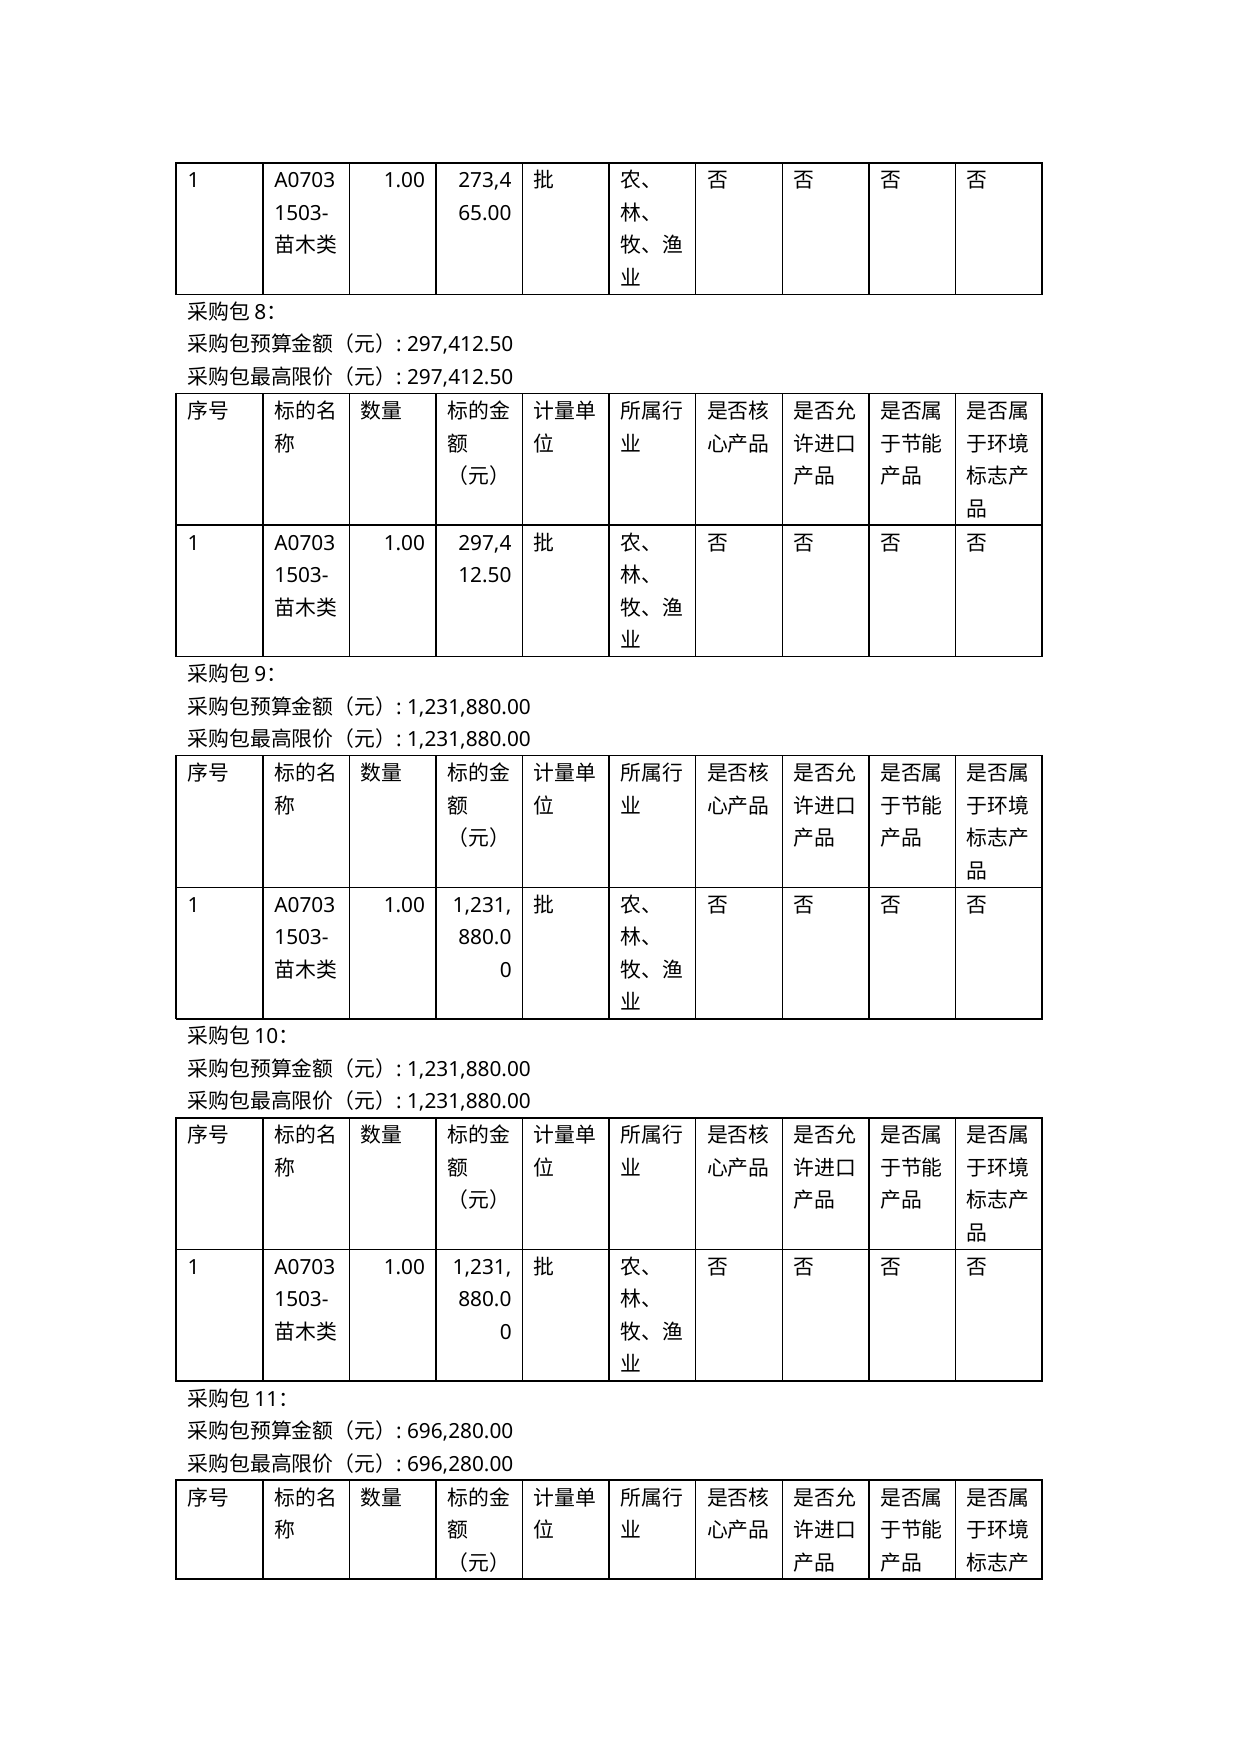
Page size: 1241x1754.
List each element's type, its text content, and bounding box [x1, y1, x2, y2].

text 采购包预算金额（元）: 297,412.50 [187, 328, 1053, 360]
table_cell 批 [523, 164, 608, 293]
table_header 是否允许进口产品 [783, 1119, 868, 1248]
table_header 是否属于环境标志产品 [956, 1481, 1041, 1578]
table_cell 否 [783, 1250, 868, 1380]
table_header 是否属于环境标志产品 [956, 756, 1041, 886]
table_cell A07031503-苗木类 [264, 888, 349, 1018]
table_cell 农、林、牧、渔业 [610, 164, 695, 293]
table_cell 批 [523, 526, 608, 656]
table_cell 1.00 [350, 888, 435, 1018]
text 采购包预算金额（元）: 1,231,880.00 [187, 1052, 1053, 1084]
table_header 计量单位 [523, 1481, 608, 1578]
table_header 是否属于节能产品 [870, 1481, 955, 1578]
table_cell 否 [783, 164, 868, 293]
table_cell 1,231,880.00 [437, 888, 522, 1018]
table_cell 273,465.00 [437, 164, 522, 293]
table_cell 1 [177, 888, 262, 1018]
table_header 所属行业 [610, 756, 695, 886]
table_header 标的金额 （元） [437, 394, 522, 524]
table_header 数量 [350, 756, 435, 886]
table_header 序号 [177, 756, 262, 886]
table_cell 否 [870, 888, 955, 1018]
table_header 数量 [350, 1119, 435, 1248]
table_cell 1 [177, 164, 262, 293]
table_cell 农、林、牧、渔业 [610, 526, 695, 656]
table_cell 1.00 [350, 526, 435, 656]
text 采购包最高限价（元）: 1,231,880.00 [187, 1084, 1053, 1117]
text 采购包预算金额（元）: 1,231,880.00 [187, 690, 1053, 722]
table_cell 批 [523, 1250, 608, 1380]
table_header 标的金额 （元） [437, 1481, 522, 1578]
table_cell 农、林、牧、渔业 [610, 1250, 695, 1380]
table_cell 否 [783, 888, 868, 1018]
table_header 计量单位 [523, 756, 608, 886]
table_cell 1 [177, 526, 262, 656]
text 采购包预算金额（元）: 696,280.00 [187, 1414, 1053, 1447]
table_cell 1.00 [350, 164, 435, 293]
table_cell 否 [696, 888, 782, 1018]
text 采购包10： [187, 1019, 1053, 1052]
table_header 是否属于环境标志产品 [956, 394, 1041, 524]
table_header 所属行业 [610, 394, 695, 524]
text 采购包最高限价（元）: 696,280.00 [187, 1447, 1053, 1479]
table_header 计量单位 [523, 1119, 608, 1248]
text 采购包最高限价（元）: 297,412.50 [187, 360, 1053, 393]
table_cell 否 [956, 164, 1041, 293]
table_header 是否属于节能产品 [870, 756, 955, 886]
table_cell 1.00 [350, 1250, 435, 1380]
table_header 标的名称 [264, 1481, 349, 1578]
table_header 所属行业 [610, 1119, 695, 1248]
table_header 所属行业 [610, 1481, 695, 1578]
table_header 数量 [350, 1481, 435, 1578]
text 采购包9： [187, 657, 1053, 690]
table_header 是否允许进口产品 [783, 1481, 868, 1578]
table_header 标的名称 [264, 1119, 349, 1248]
table_header 是否属于环境标志产品 [956, 1119, 1041, 1248]
table_header 是否核心产品 [696, 394, 782, 524]
table_header 标的名称 [264, 756, 349, 886]
table_header 是否核心产品 [696, 1119, 782, 1248]
table_cell 否 [696, 526, 782, 656]
table_cell 297,412.50 [437, 526, 522, 656]
table_header 是否核心产品 [696, 756, 782, 886]
table_cell 否 [870, 526, 955, 656]
table_cell A07031503-苗木类 [264, 164, 349, 293]
table_header 标的金额 （元） [437, 756, 522, 886]
table_header 是否属于节能产品 [870, 394, 955, 524]
table_cell 否 [870, 1250, 955, 1380]
table_cell 否 [956, 888, 1041, 1018]
table_cell A07031503-苗木类 [264, 1250, 349, 1380]
table_header 序号 [177, 1119, 262, 1248]
table_header 是否允许进口产品 [783, 394, 868, 524]
text 采购包11： [187, 1382, 1053, 1414]
table_cell 1 [177, 1250, 262, 1380]
table_header 是否允许进口产品 [783, 756, 868, 886]
table_header 计量单位 [523, 394, 608, 524]
table_cell A07031503-苗木类 [264, 526, 349, 656]
table_header 序号 [177, 1481, 262, 1578]
table_cell 1,231,880.00 [437, 1250, 522, 1380]
text 采购包最高限价（元）: 1,231,880.00 [187, 722, 1053, 755]
table_header 是否核心产品 [696, 1481, 782, 1578]
table_cell 否 [956, 526, 1041, 656]
table_cell 否 [783, 526, 868, 656]
table_header 是否属于节能产品 [870, 1119, 955, 1248]
table_header 标的名称 [264, 394, 349, 524]
text 采购包8： [187, 295, 1053, 328]
table_cell 批 [523, 888, 608, 1018]
table_cell 否 [870, 164, 955, 293]
table_cell 农、林、牧、渔业 [610, 888, 695, 1018]
table_header 序号 [177, 394, 262, 524]
table_header 数量 [350, 394, 435, 524]
table_cell 否 [956, 1250, 1041, 1380]
table_cell 否 [696, 1250, 782, 1380]
table_cell 否 [696, 164, 782, 293]
table_header 标的金额 （元） [437, 1119, 522, 1248]
